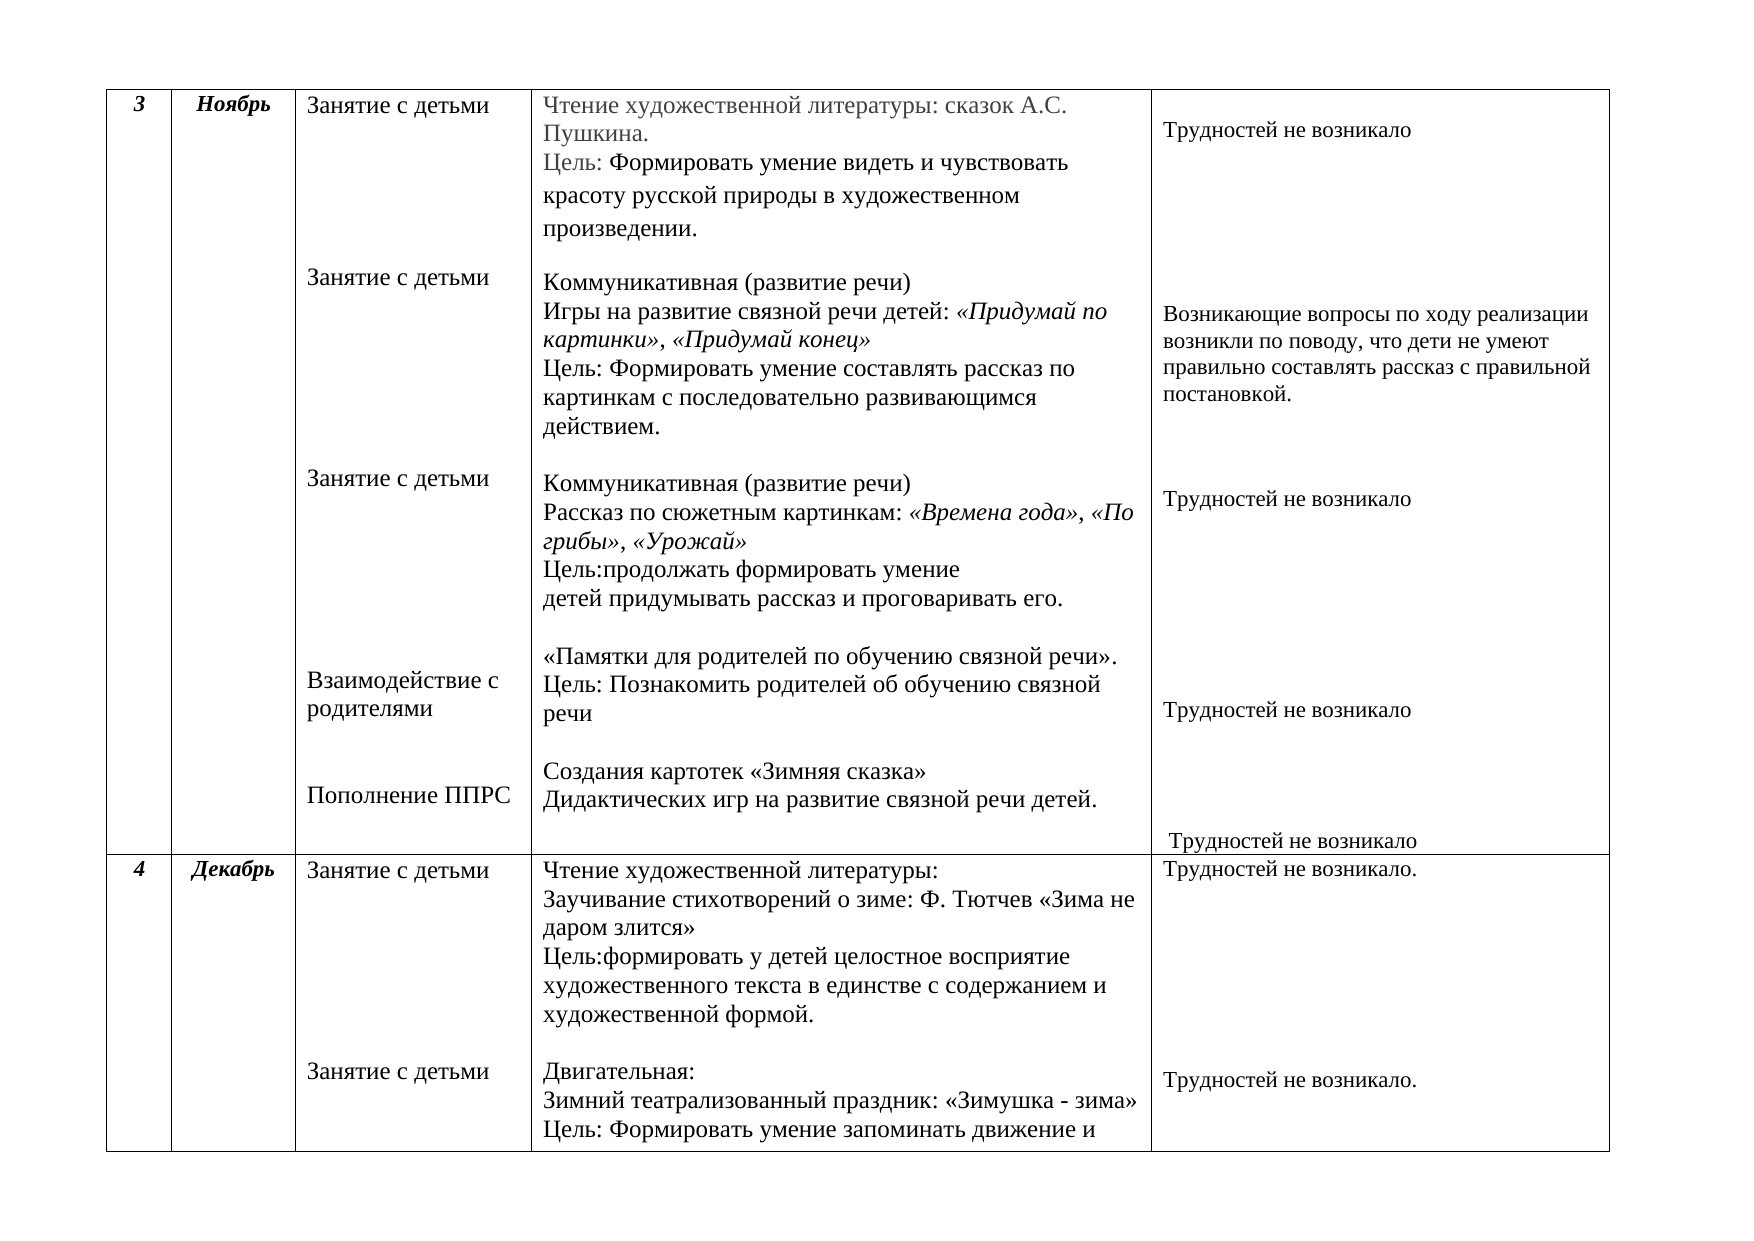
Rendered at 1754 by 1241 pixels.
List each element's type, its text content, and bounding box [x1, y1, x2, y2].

table_cell Чтение художественной литературы: сказок А.С. Пушкина. Цель: Формировать умение видеть и чувствовать красоту русской природы в художественном произведении. Коммуникативная (развитие речи) Игры на развитие связной речи детей: «Придумай по картинки», «Придумай конец» Цель: Формировать умение составлять рассказ по картинкам с последовательно развивающимся действием. Коммуникативная (развитие речи) Рассказ по сюжетным картинкам: «Времена года», «По грибы», «Урожай» Цель:продолжать формировать умение детей придумывать рассказ и проговаривать его. «Памятки для родителей по обучению связной речи». Цель: Познакомить родителей об обучению связной речи Создания картотек «Зимняя сказка» Дидактических игр на развитие связной речи детей. [532, 90, 1151, 854]
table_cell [532, 855, 1151, 1151]
table_cell Декабрь [172, 855, 295, 1151]
table_cell Ноябрь [172, 90, 295, 854]
table_cell 3 [107, 90, 171, 854]
table_cell 4 [107, 855, 171, 1151]
table_cell Занятие с детьми Занятие с детьми Занятие с детьми Взаимодействие с родителями Пополнение ППРС [296, 90, 531, 854]
table_cell Трудностей не возникало Возникающие вопросы по ходу реализации возникли по поводу, что дети не умеют правильно составлять рассказ с правильной постановкой. Трудностей не возникало Трудностей не возникало Трудностей не возникало [1152, 90, 1609, 854]
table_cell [1152, 855, 1609, 1151]
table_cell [296, 855, 531, 1151]
